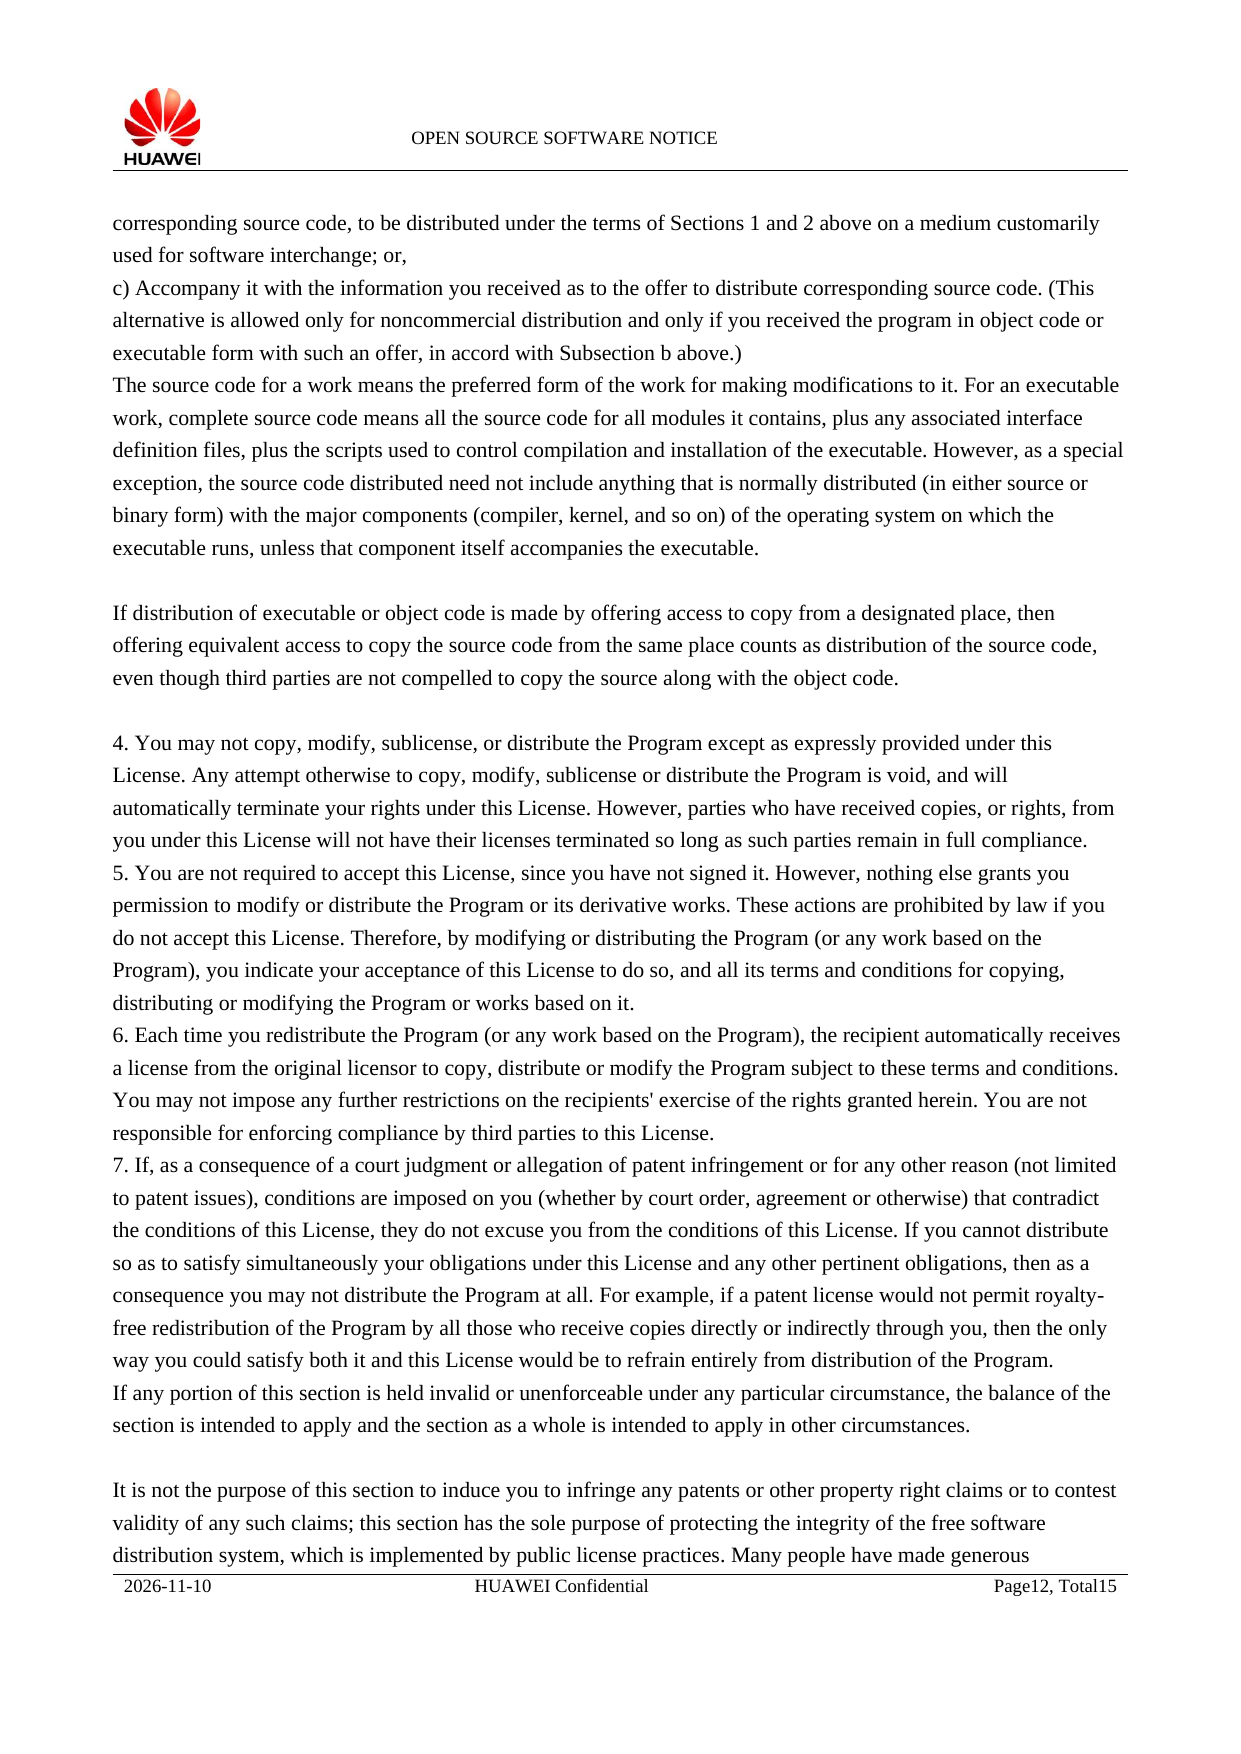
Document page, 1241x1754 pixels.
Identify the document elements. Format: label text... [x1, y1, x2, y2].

picture [124, 88, 201, 165]
